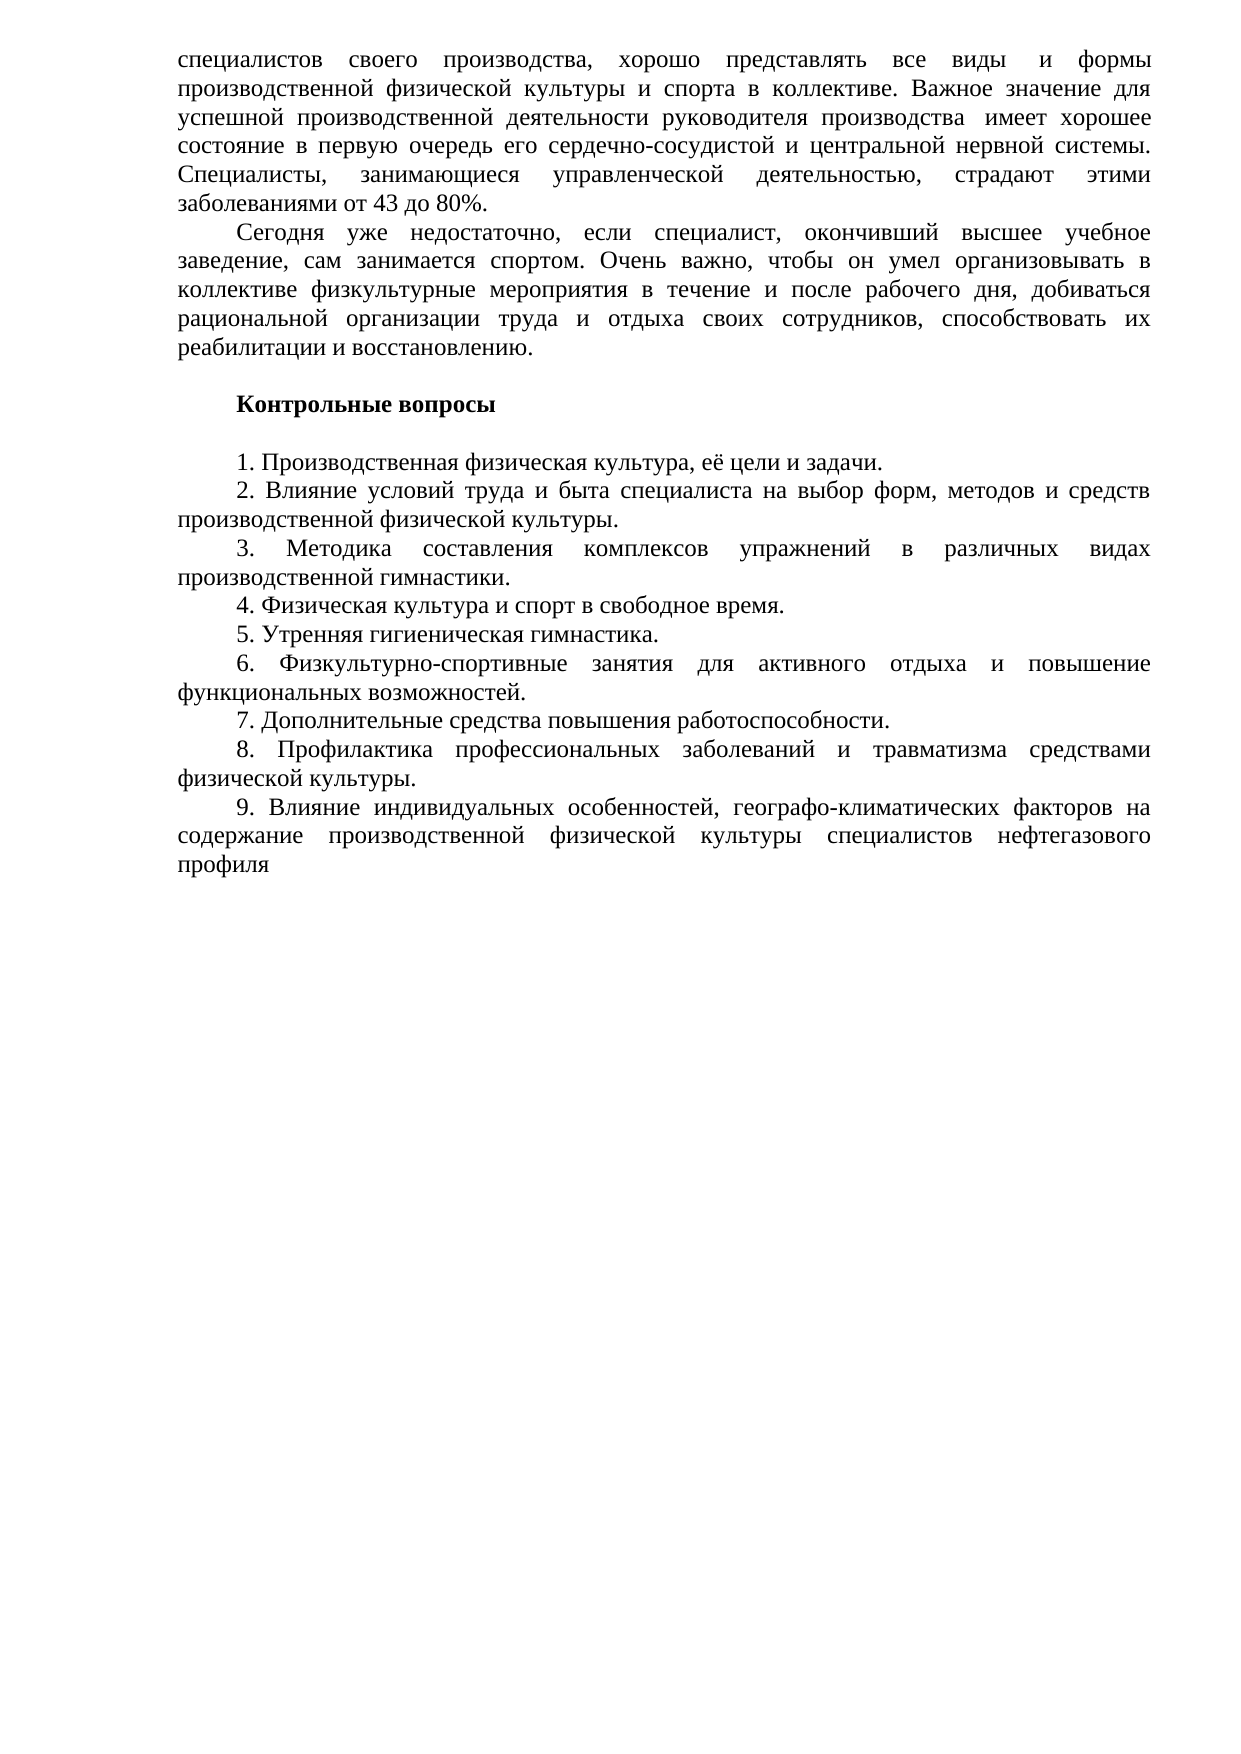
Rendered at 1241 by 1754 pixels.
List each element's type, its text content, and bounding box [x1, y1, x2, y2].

text Контрольные вопросы [177, 389, 1152, 418]
text 2. Влияние условий труда и быта специалиста на выбор форм, методов и средств производственной физической культуры. [177, 476, 1152, 533]
text 7. Дополнительные средства повышения работоспособности. [177, 706, 1152, 734]
text 9. Влияние индивидуальных особенностей, географо-климатических факторов на содержание производственной физической культуры специалистов нефтегазового профиля [177, 792, 1152, 878]
text 5. Утренняя гигиеническая гимнастика. [177, 619, 1152, 648]
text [177, 44, 1152, 217]
text 3. Методика составления комплексов упражнений в различных видах производственной гимнастики. [177, 533, 1152, 591]
text Сегодня уже недостаточно, если специалист, окончивший высшее учебное заведение, сам занимается спортом. Очень важно, чтобы он умел организовывать в коллективе физкультурные мероприятия в течение и после рабочего дня, добиваться рациональной организации труда и отдыха своих сотрудников, способствовать их реабилитации и восстановлению. [177, 217, 1152, 361]
text 4. Физическая культура и спорт в свободное время. [177, 591, 1152, 619]
text 1. Производственная физическая культура, её цели и задачи. [177, 447, 1152, 476]
text 6. Физкультурно-спортивные занятия для активного отдыха и повышение функциональных возможностей. [177, 648, 1152, 706]
text 8. Профилактика профессиональных заболеваний и травматизма средствами физической культуры. [177, 734, 1152, 792]
